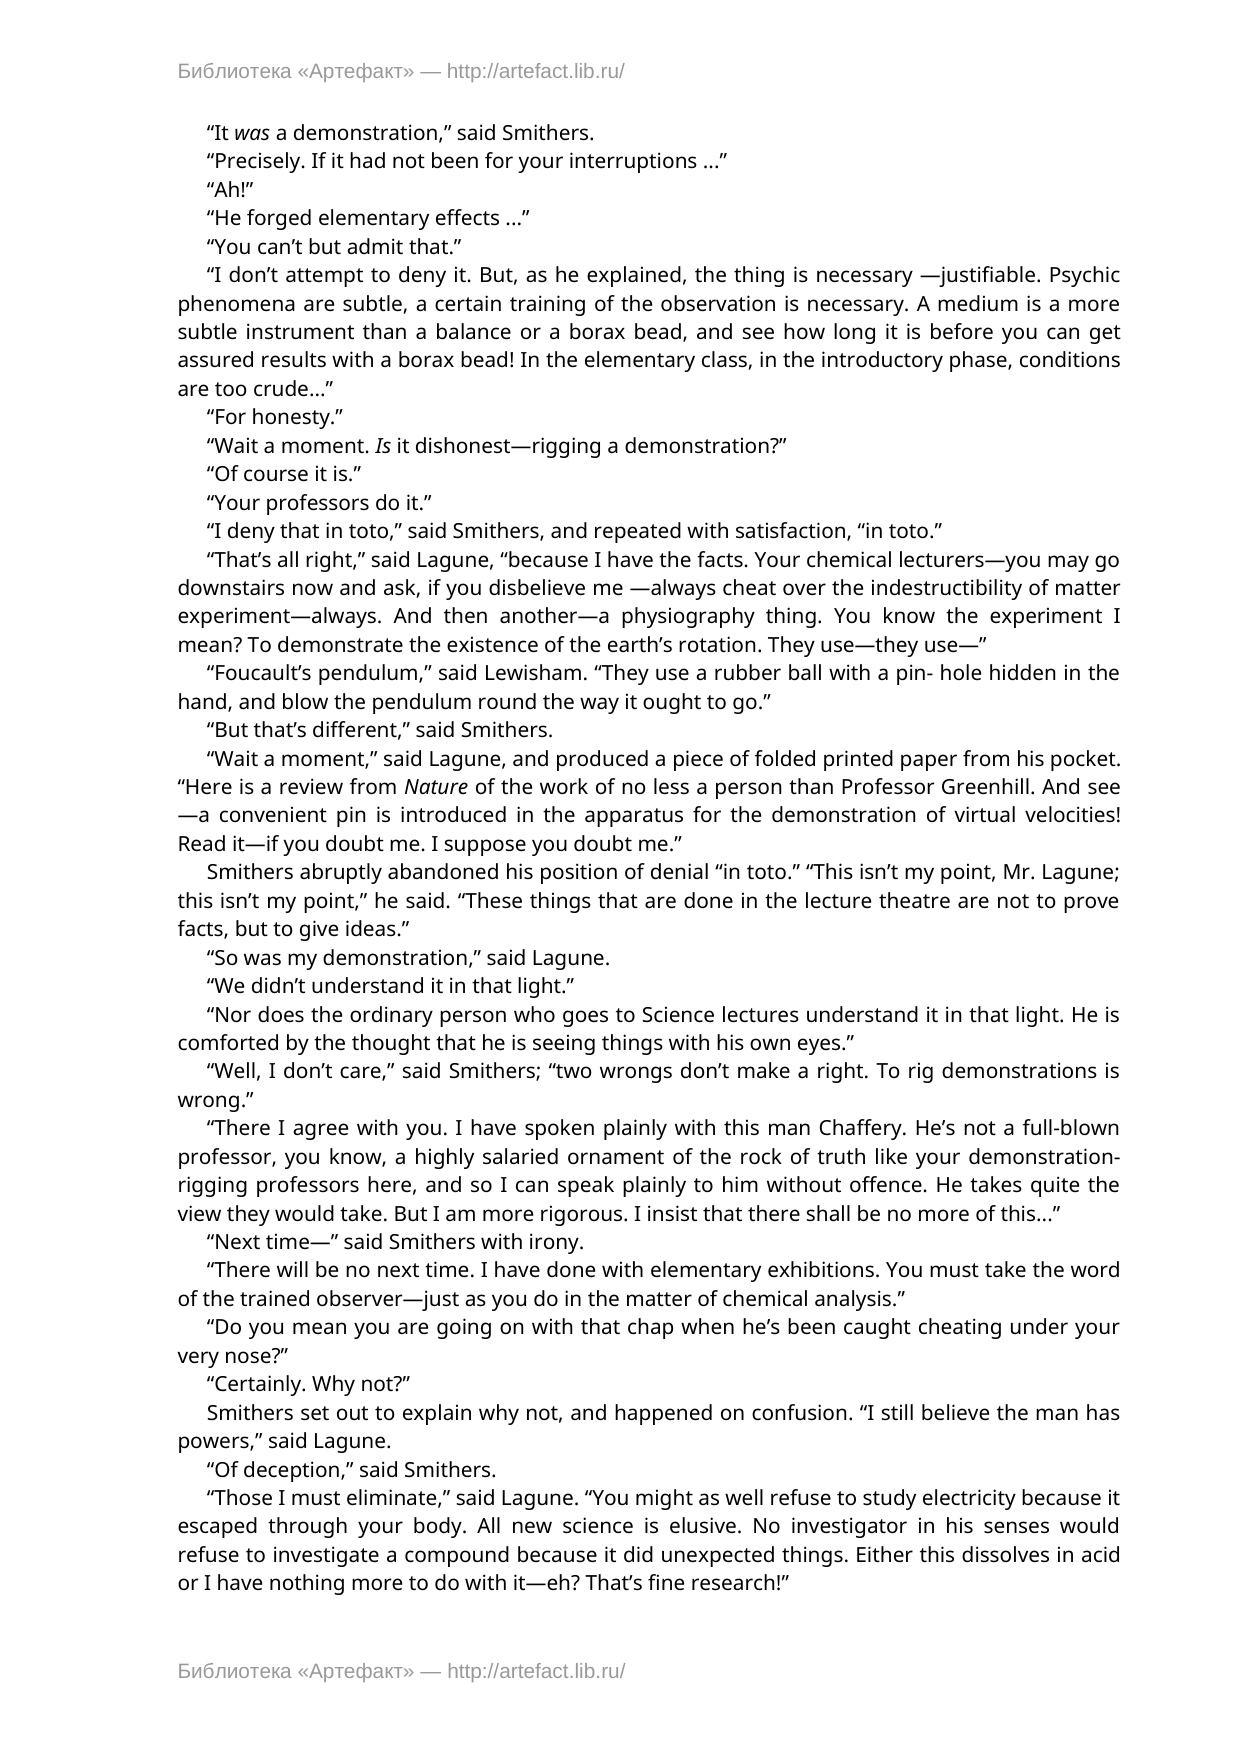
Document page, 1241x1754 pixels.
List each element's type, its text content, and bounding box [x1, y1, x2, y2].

text “For honesty.” [177, 402, 1122, 431]
text “Your professors do it.” [177, 488, 1122, 516]
text “I don’t attempt to deny it. But, as he explained, the thing is necessary —justifiable. Psychic phenomena are subtle, a certain training of the observation is necessary. A medium is a more subtle instrument than a balance or a borax bead, and see how long it is before you can get assured results with a borax bead! In the elementary class, in the introductory phase, conditions are too crude...” [177, 260, 1122, 402]
text “Nor does the ordinary person who goes to Science lectures understand it in that light. He is comforted by the thought that he is seeing things with his own eyes.” [177, 1000, 1122, 1057]
text “Wait a moment,” said Lagune, and produced a piece of folded printed paper from his pocket. “Here is a review from Nature of the work of no less a person than Professor Greenhill. And see—a convenient pin is introduced in the apparatus for the demonstration of virtual velocities! Read it—if you doubt me. I suppose you doubt me.” [177, 744, 1122, 857]
text “Next time—” said Smithers with irony. [177, 1227, 1122, 1256]
text “Foucault’s pendulum,” said Lewisham. “They use a rubber ball with a pin- hole hidden in the hand, and blow the pendulum round the way it ought to go.” [177, 658, 1122, 715]
text “Do you mean you are going on with that chap when he’s been caught cheating under your very nose?” [177, 1312, 1122, 1369]
text “Ah!” [177, 175, 1122, 203]
text “There will be no next time. I have done with elementary exhibitions. You must take the word of the trained observer—just as you do in the matter of chemical analysis.” [177, 1256, 1122, 1312]
text “It was a demonstration,” said Smithers. [177, 118, 1122, 147]
text “So was my demonstration,” said Lagune. [177, 943, 1122, 971]
text “He forged elementary effects ...” [177, 203, 1122, 232]
text “We didn’t understand it in that light.” [177, 971, 1122, 1000]
text “That’s all right,” said Lagune, “because I have the facts. Your chemical lecturers—you may go downstairs now and ask, if you disbelieve me —always cheat over the indestructibility of matter experiment—always. And then another—a physiography thing. You know the experiment I mean? To demonstrate the existence of the earth’s rotation. They use—they use—” [177, 545, 1122, 658]
text “There I agree with you. I have spoken plainly with this man Chaffery. He’s not a full-blown professor, you know, a highly salaried ornament of the rock of truth like your demonstration-rigging professors here, and so I can speak plainly to him without offence. He takes quite the view they would take. But I am more rigorous. I insist that there shall be no more of this...” [177, 1113, 1122, 1227]
text Smithers set out to explain why not, and happened on confusion. “I still believe the man has powers,” said Lagune. [177, 1398, 1122, 1455]
text Smithers abruptly abandoned his position of denial “in toto.” “This isn’t my point, Mr. Lagune; this isn’t my point,” he said. “These things that are done in the lecture theatre are not to prove facts, but to give ideas.” [177, 857, 1122, 943]
text “Those I must eliminate,” said Lagune. “You might as well refuse to study electricity because it escaped through your body. All new science is elusive. No investigator in his senses would refuse to investigate a compound because it did unexpected things. Either this dissolves in acid or I have nothing more to do with it—eh? That’s fine research!” [177, 1483, 1122, 1597]
text “I deny that in toto,” said Smithers, and repeated with satisfaction, “in toto.” [177, 516, 1122, 545]
text “Wait a moment. Is it dishonest—rigging a demonstration?” [177, 431, 1122, 459]
text “Of course it is.” [177, 459, 1122, 488]
text “Of deception,” said Smithers. [177, 1455, 1122, 1483]
text “Certainly. Why not?” [177, 1369, 1122, 1398]
text “Precisely. If it had not been for your interruptions ...” [177, 147, 1122, 175]
text “You can’t but admit that.” [177, 232, 1122, 260]
text “But that’s different,” said Smithers. [177, 715, 1122, 744]
text “Well, I don’t care,” said Smithers; “two wrongs don’t make a right. To rig demonstrations is wrong.” [177, 1057, 1122, 1113]
